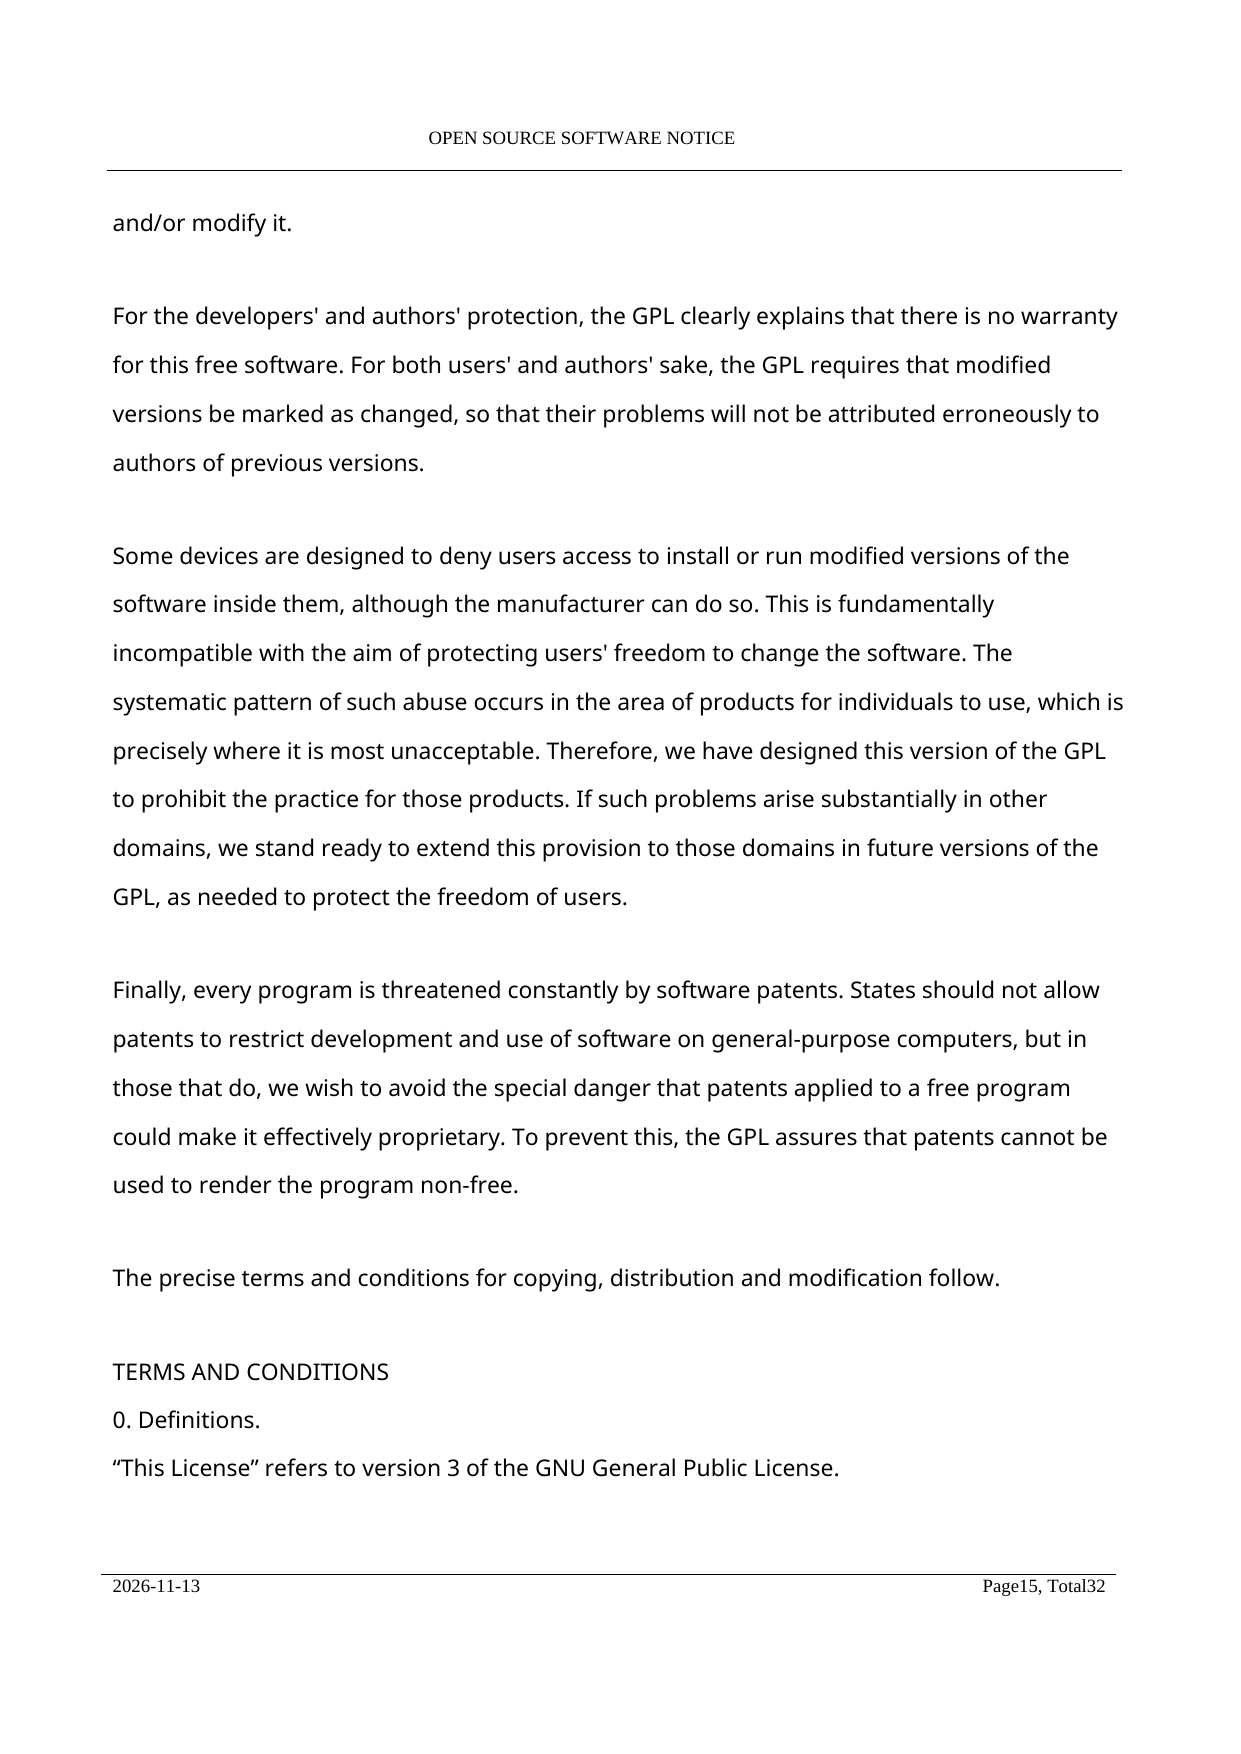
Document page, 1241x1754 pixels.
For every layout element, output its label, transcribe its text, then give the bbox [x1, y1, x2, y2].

text “This License” refers to version 3 of the GNU General Public License. [112, 1451, 1128, 1484]
text The precise terms and conditions for copying, distribution and modification follow. [112, 1262, 1128, 1294]
text Some devices are designed to deny users access to install or run modified versions of the software inside them, although the manufacturer can do so. This is fundamentally incompatible with the aim of protecting users' freedom to change the software. The systematic pattern of such abuse occurs in the area of products for individuals to use, which is precisely where it is most unacceptable. Therefore, we have designed this version of the GPL to prohibit the practice for those products. If such problems arise substantially in other domains, we stand ready to extend this provision to those domains in future versions of the GPL, as needed to protect the freedom of users. [112, 539, 1128, 913]
text TERMS AND CONDITIONS [112, 1355, 1128, 1387]
text 0. Definitions. [112, 1403, 1128, 1436]
text Finally, every program is threatened constantly by software patents. States should not allow patents to restrict development and use of software on general-purpose computers, but in those that do, we wish to avoid the special danger that patents applied to a free program could make it effectively proprietary. To prevent this, the GPL assures that patents cannot be used to render the program non-free. [112, 973, 1128, 1201]
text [112, 206, 1128, 239]
text For the developers' and authors' protection, the GPL clearly explains that there is no warranty for this free software. For both users' and authors' sake, the GPL requires that modified versions be marked as changed, so that their problems will not be attributed erroneously to authors of previous versions. [112, 299, 1128, 478]
